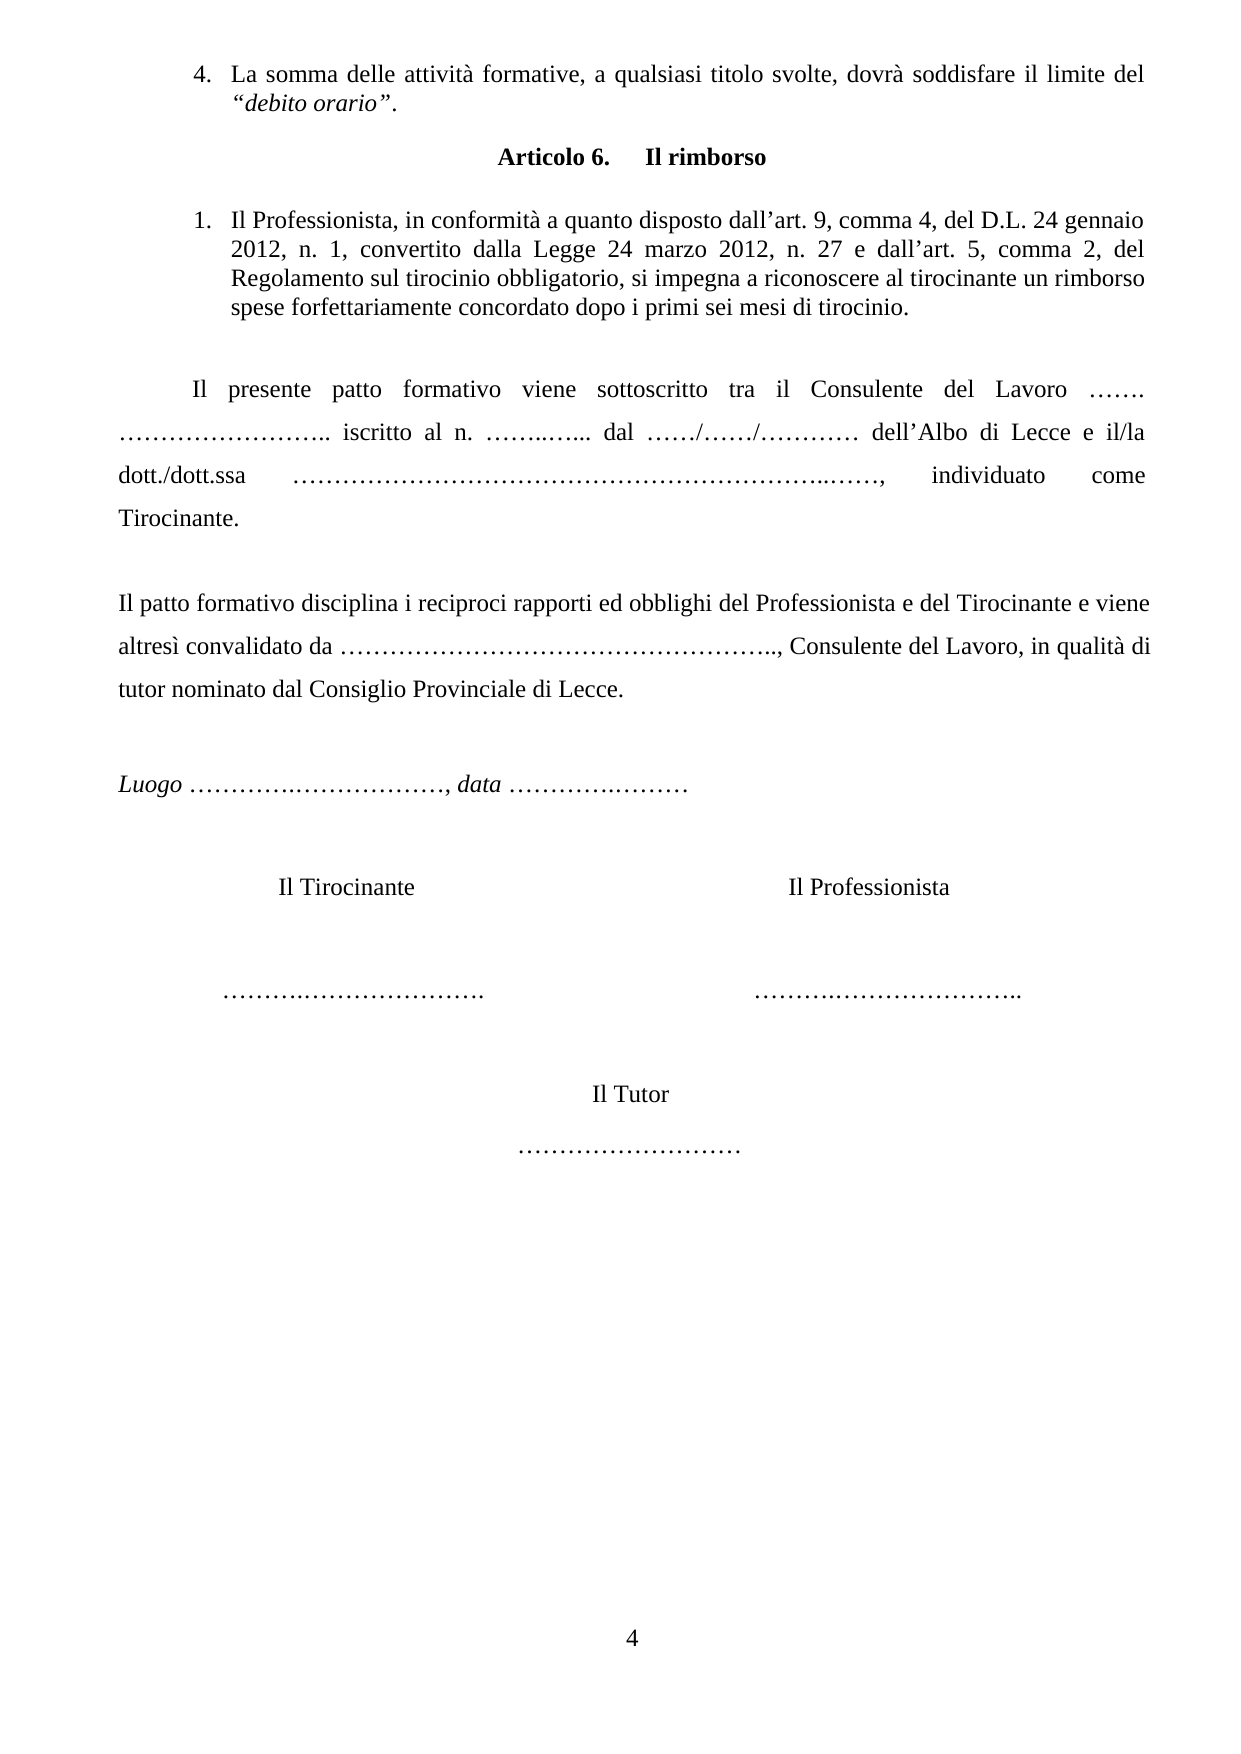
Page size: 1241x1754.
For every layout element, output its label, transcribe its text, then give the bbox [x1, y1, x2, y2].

text Il presente patto formativo viene sottoscritto tra il Consulente del Lavoro …….…………………….. iscritto al n. ……..…... dal ……/……/………… dell’Albo di Lecce e il/la dott./dott.ssa ………………………………………………………..……, individuato come Tirocinante. [118, 374, 1146, 532]
subtitle Il rimborso [118, 142, 1146, 170]
text Luogo ………….………………, data ………….……… [118, 769, 1183, 798]
text Il patto formativo disciplina i reciproci rapporti ed obblighi del Professionista e del Tirocinante e viene altresì convalidato da …………………………………………….., Consulente del Lavoro, in qualità di tutor nominato dal Consiglio Provinciale di Lecce. [118, 588, 1152, 703]
list Il Professionista, in conformità a quanto disposto dall’art. 9, comma 4, del D.L. 24 gennaio 2012, n. 1, convertito dalla Legge 24 marzo 2012, n. 27 e dall’art. 5, comma 2, del Regolamento sul tirocinio obbligatorio, si impegna a riconoscere al tirocinante un rimborso spese forfettariamente concordato dopo i primi sei mesi di tirocinio. [193, 205, 1146, 320]
text Il Tirocinante Il Professionista [118, 872, 1183, 901]
list La somma delle attività formative, a qualsiasi titolo svolte, dovrà soddisfare il limite del “debito orario”. [193, 59, 1146, 117]
text Il Tutor [487, 1079, 1183, 1108]
text ……….…………………. ……….………………….. [192, 976, 1183, 1004]
text ……………………… [487, 1131, 1183, 1159]
